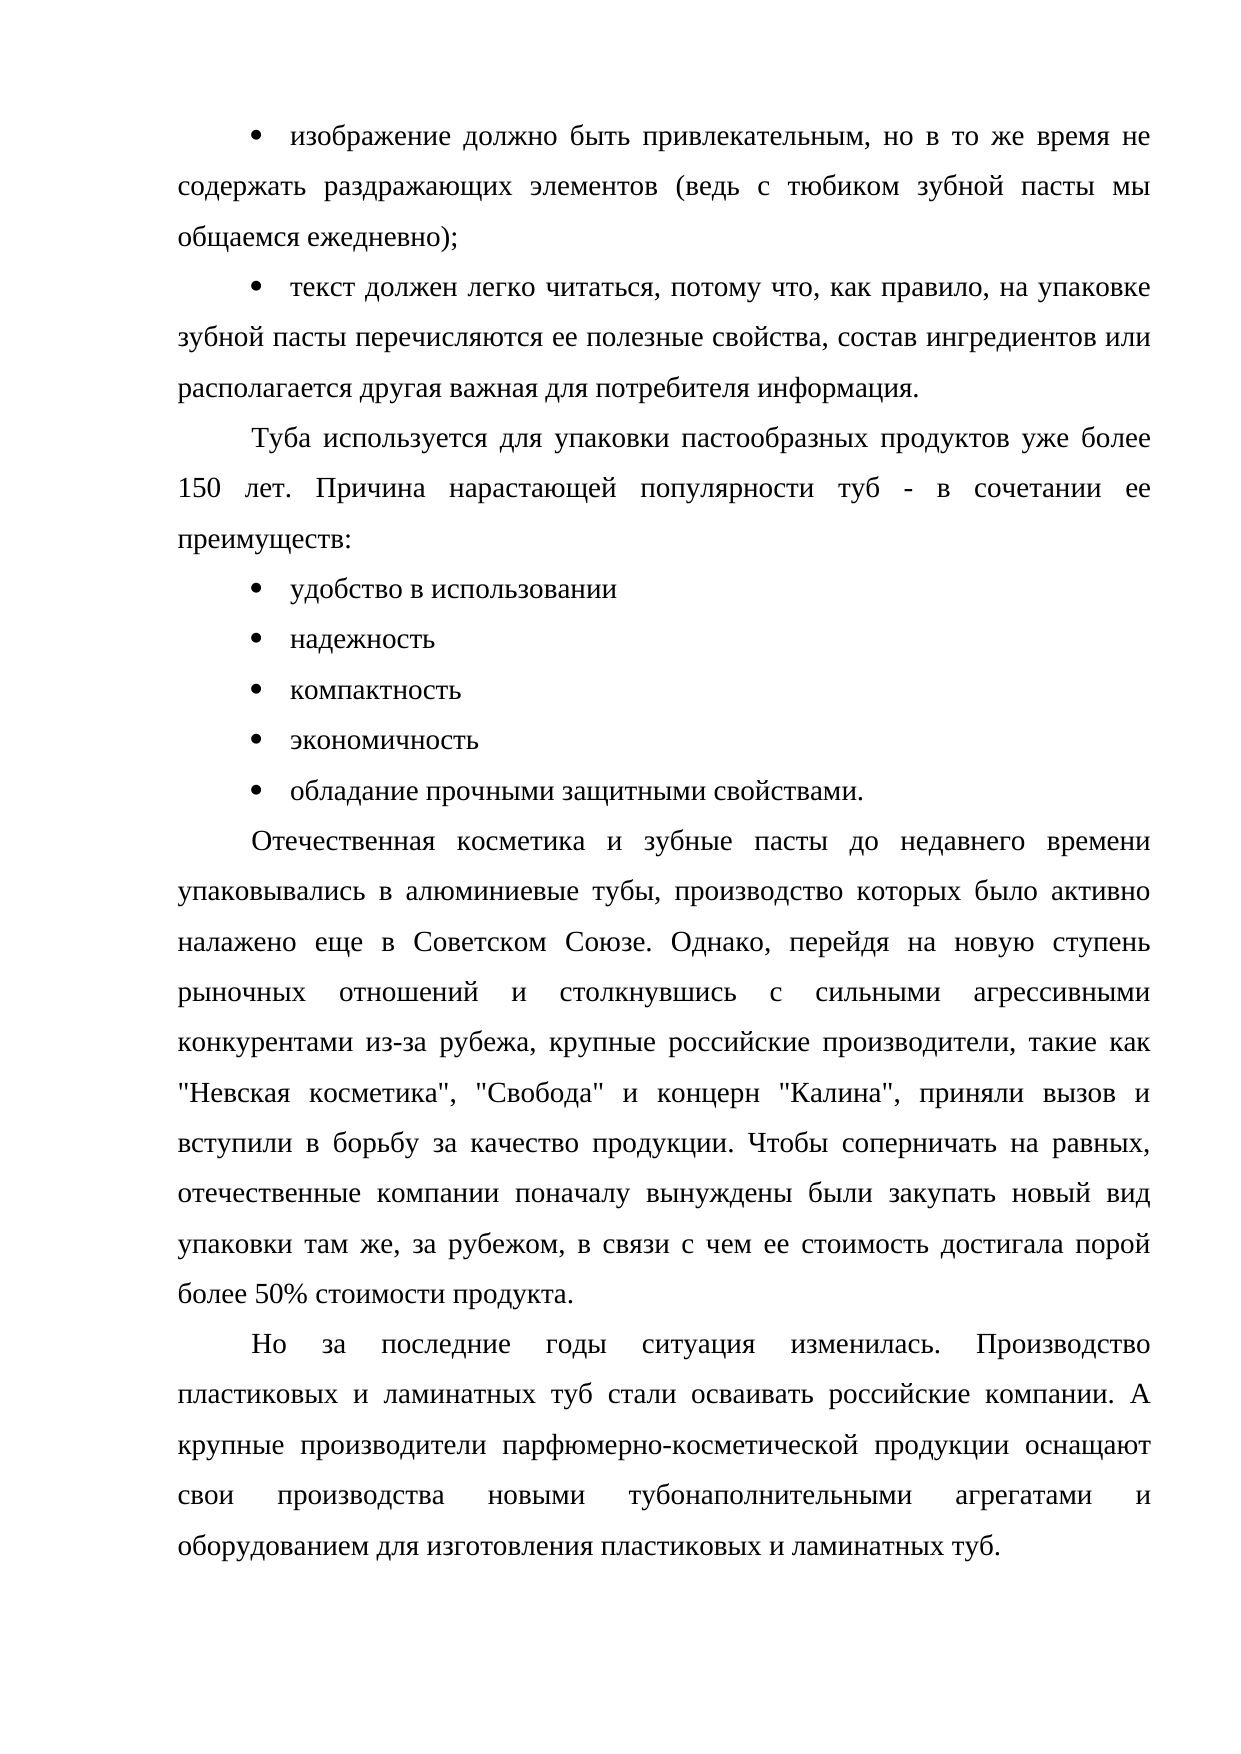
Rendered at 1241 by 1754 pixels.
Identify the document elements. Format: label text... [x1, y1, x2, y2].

list надежность [177, 622, 1152, 655]
list обладание прочными защитными свойствами. [177, 773, 1152, 806]
list изображение должно быть привлекательным, но в то же время не содержать раздражающих элементов (ведь с тюбиком зубной пасты мы общаемся ежедневно); [177, 118, 1152, 252]
list текст должен легко читаться, потому что, как правило, на упаковке зубной пасты перечисляются ее полезные свойства, состав ингредиентов или располагается другая важная для потребителя информация. [177, 269, 1152, 403]
text Отечественная косметика и зубные пасты до недавнего времени упаковывались в алюминиевые тубы, производство которых было активно налажено еще в Советском Союзе. Однако, перейдя на новую ступень рыночных отношений и столкнувшись с сильными агрессивными конкурентами из-за рубежа, крупные российские производители, такие как "Невская косметика", "Свобода" и концерн "Калина", приняли вызов и вступили в борьбу за качество продукции. Чтобы соперничать на равных, отечественные компании поначалу вынуждены были закупать новый вид упаковки там же, за рубежом, в связи с чем ее стоимость достигала порой более 50% стоимости продукта. [177, 823, 1152, 1309]
text Туба используется для упаковки пастообразных продуктов уже более 150 лет. Причина нарастающей популярности туб - в сочетании ее преимуществ: [177, 420, 1152, 554]
list компактность [177, 672, 1152, 706]
list экономичность [177, 722, 1152, 756]
list удобство в использовании [177, 571, 1152, 605]
text Но за последние годы ситуация изменилась. Производство пластиковых и ламинатных туб стали осваивать российские компании. А крупные производители парфюмерно-косметической продукции оснащают свои производства новыми тубонаполнительными агрегатами и оборудованием для изготовления пластиковых и ламинатных туб. [177, 1326, 1152, 1561]
